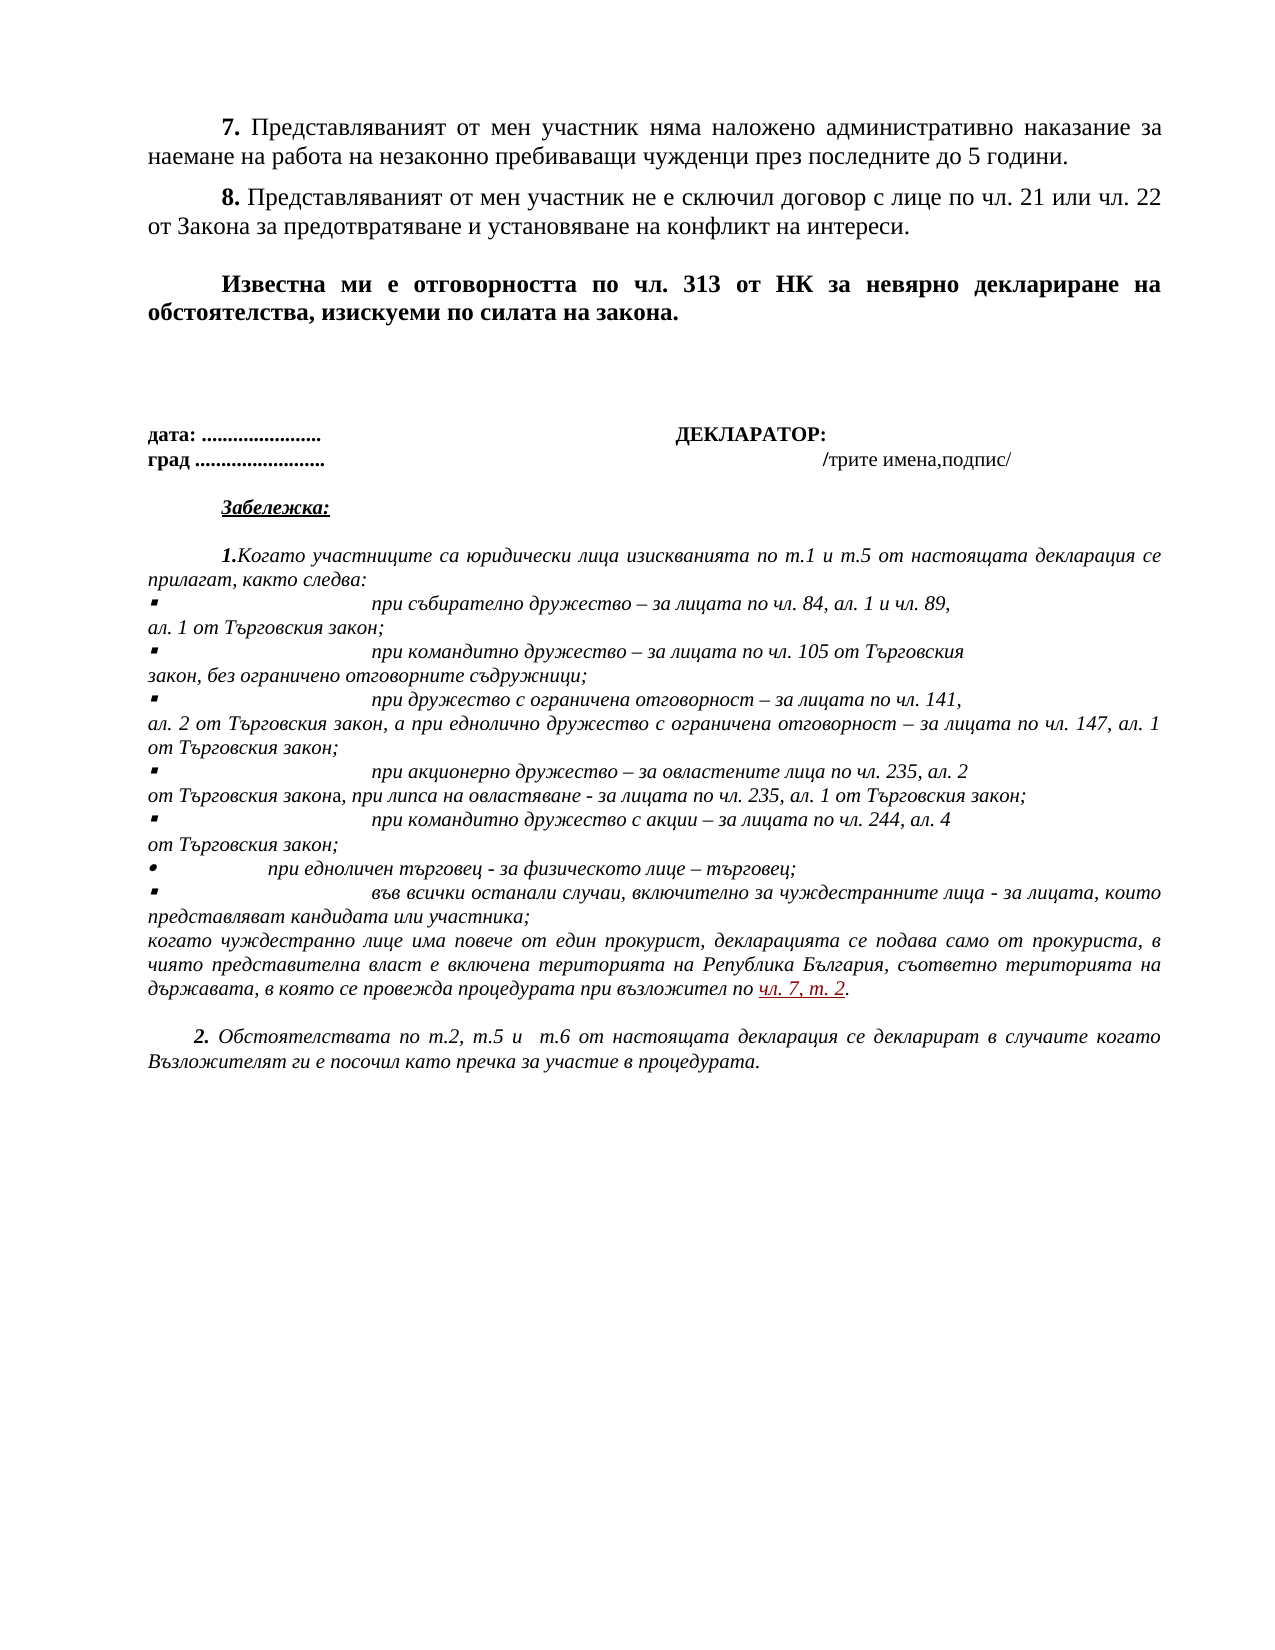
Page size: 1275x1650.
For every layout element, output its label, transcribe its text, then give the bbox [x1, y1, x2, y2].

list при командитно дружество – за лицата по чл. 105 от Търговския [148, 639, 1162, 663]
list при събирателно дружество – за лицата по чл. 84, ал. 1 и чл. 89, [148, 591, 1162, 615]
text 8. Представляваният от мен участник не е сключил договор с лице по чл. 21 или чл. 22 от Закона за предотвратяване и установяване на конфликт на интереси. [148, 182, 1162, 240]
text ал. 1 от Търговския закон; [148, 615, 1162, 639]
text град ......................... /трите имена,подпис/ [148, 446, 1162, 471]
text Забележка: [148, 494, 1162, 519]
text Известна ми е отговорността по чл. 313 от НК за невярно деклариране на обстоятелства, изискуеми по силата на закона. [148, 269, 1162, 326]
text от Търговския закон; [148, 831, 1162, 856]
list при дружество с ограничена отговорност – за лицата по чл. 141, [148, 687, 1162, 711]
text когато чуждестранно лице има повече от един прокурист, декларацията се подава само от прокуриста, в чиято представителна власт е включена територията на Република България, съответно територията на държавата, в която се провежда процедурата при възложител по чл. 7, т. 2. [148, 928, 1162, 1000]
list при акционерно дружество – за овластените лица по чл. 235, ал. 2 [148, 759, 1162, 783]
list при командитно дружество с акции – за лицата по чл. 244, ал. 4 [148, 807, 1162, 831]
text ал. 2 от Търговския закон, а при еднолично дружество с ограничена отговорност – за лицата по чл. 147, ал. 1 от Търговския закон; [148, 711, 1162, 759]
list във всички останали случаи, включително за чуждестранните лица - за лицата, които представляват кандидата или участника; [148, 879, 1162, 928]
text закон, без ограничено отговорните съдружници; [148, 663, 1162, 687]
text 2. Обстоятелствата по т.2, т.5 и т.6 от настоящата декларация се декларират в случаите когато Възложителят ги е посочил като пречка за участие в процедурата. [148, 1024, 1162, 1074]
text дата: ....................... ДЕКЛАРАТОР: [148, 422, 1162, 446]
text 1.Когато участниците са юридически лица изискванията по т.1 и т.5 от настоящата декларация се прилагат, както следва: [148, 543, 1162, 591]
text от Търговския закона, при липса на овластяване - за лицата по чл. 235, ал. 1 от Търговския закон; [148, 783, 1162, 807]
list при едноличен търговец - за физическото лице – търговец; [148, 856, 1162, 879]
text 7. Представляваният от мен участник няма наложено административно наказание за наемане на работа на незаконно пребиваващи чужденци през последните до 5 години. [148, 112, 1162, 170]
